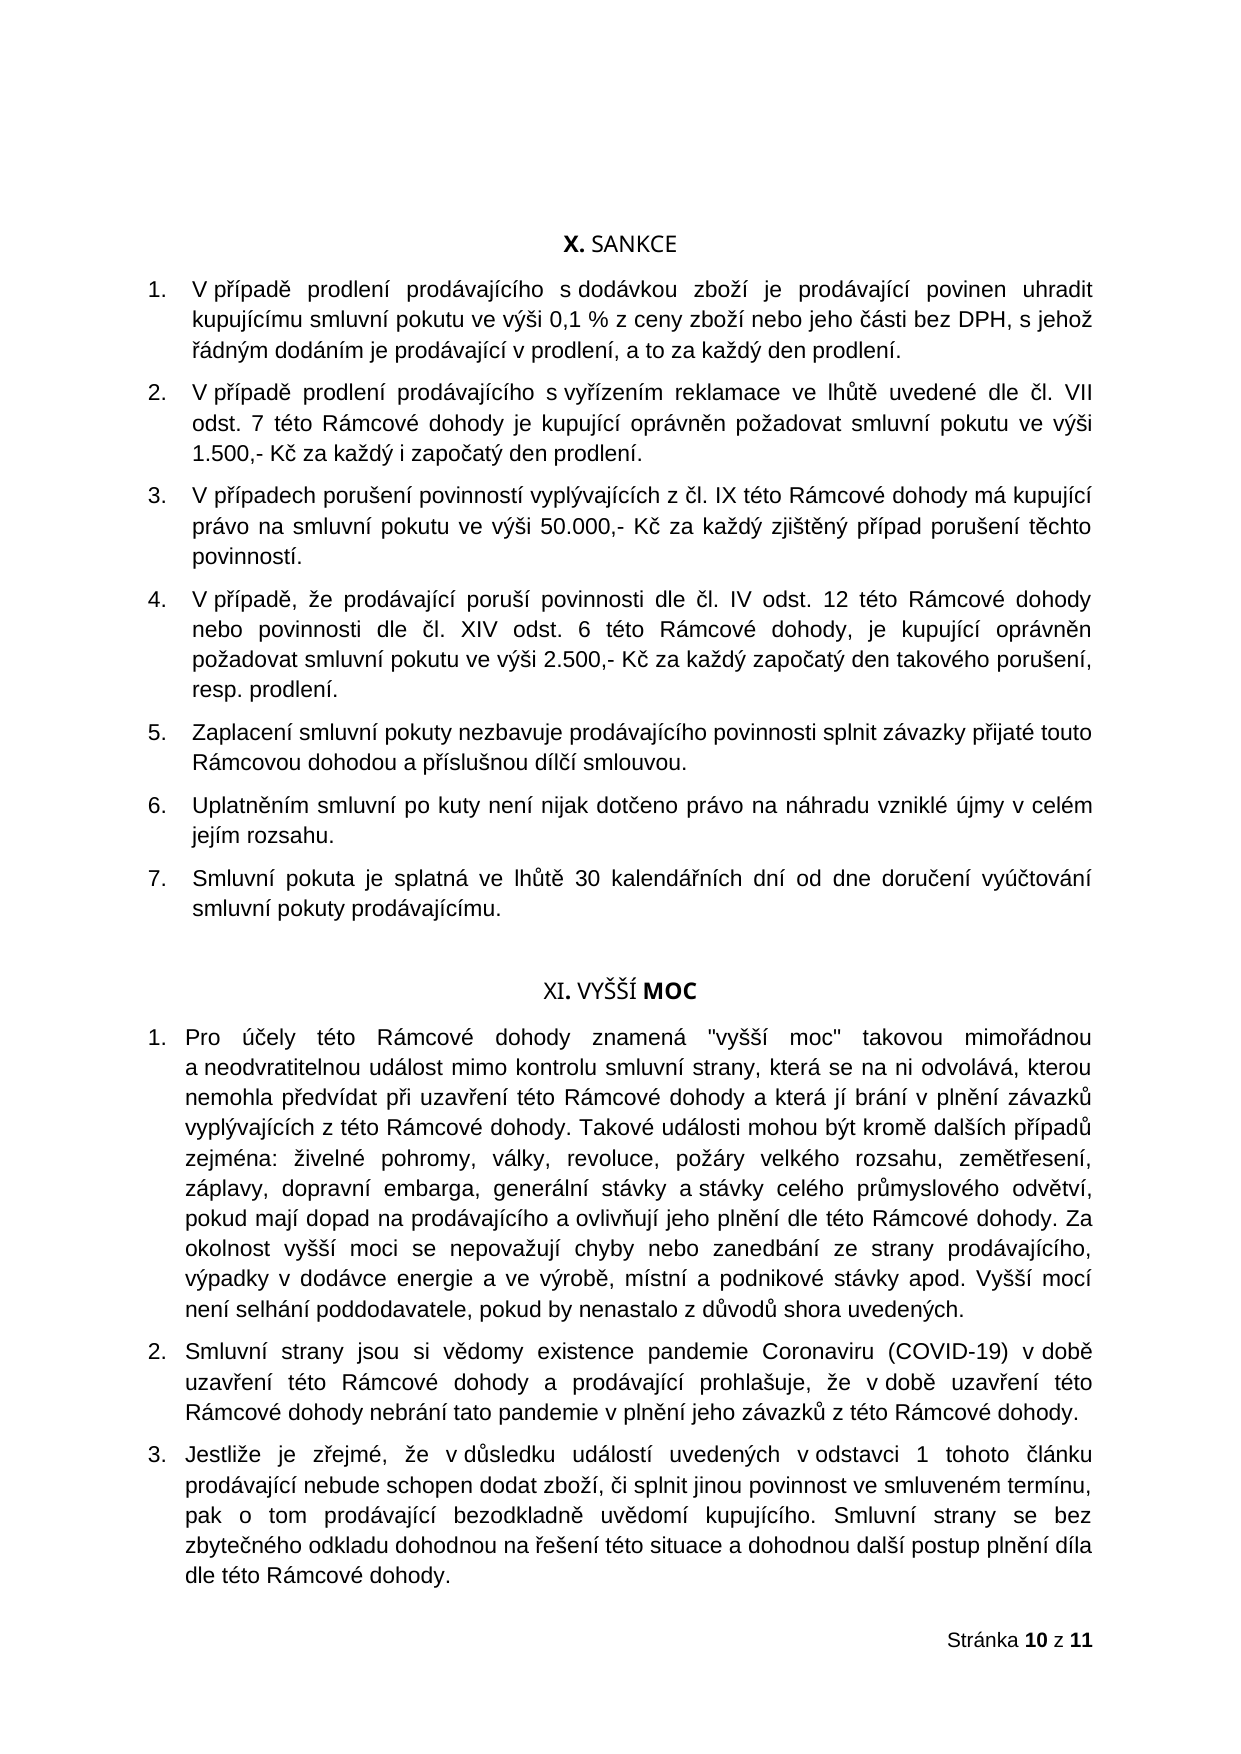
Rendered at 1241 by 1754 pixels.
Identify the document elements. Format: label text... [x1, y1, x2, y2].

list V případě prodlení prodávajícího s vyřízením reklamace ve lhůtě uvedené dle čl. VII odst. 7 této Rámcové dohody je kupující oprávněn požadovat smluvní pokutu ve výši 1.500,- Kč za každý i započatý den prodlení. [148, 379, 1093, 466]
list Zaplacení smluvní pokuty nezbavuje prodávajícího povinnosti splnit závazky přijaté touto Rámcovou dohodou a příslušnou dílčí smlouvou. [148, 719, 1093, 776]
list V případech porušení povinností vyplývajících z čl. IX této Rámcové dohody má kupující právo na smluvní pokutu ve výši 50.000,- Kč za každý zjištěný případ porušení těchto povinností. [148, 482, 1093, 569]
list V případě, že prodávající poruší povinnosti dle čl. IV odst. 12 této Rámcové dohody nebo povinnosti dle čl. XIV odst. 6 této Rámcové dohody, je kupující oprávněn požadovat smluvní pokutu ve výši 2.500,- Kč za každý započatý den takového porušení, resp. prodlení. [148, 586, 1093, 703]
list Uplatněním smluvní po kuty není nijak dotčeno právo na náhradu vzniklé újmy v celém jejím rozsahu. [148, 792, 1093, 848]
list Smluvní strany jsou si vědomy existence pandemie Coronaviru (COVID-19) v době uzavření této Rámcové dohody a prodávající prohlašuje, že v době uzavření této Rámcové dohody nebrání tato pandemie v plnění jeho závazků z této Rámcové dohody. [148, 1338, 1093, 1425]
list Pro účely této Rámcové dohody znamená "vyšší moc" takovou mimořádnou a neodvratitelnou událost mimo kontrolu smluvní strany, která se na ni odvolává, kterou nemohla předvídat při uzavření této Rámcové dohody a která jí brání v plnění závazků vyplývajících z této Rámcové dohody. Takové události mohou být kromě dalších případů zejména: živelné pohromy, války, revoluce, požáry velkého rozsahu, zemětřesení, záplavy, dopravní embarga, generální stávky a stávky celého průmyslového odvětví, pokud mají dopad na prodávajícího a ovlivňují jeho plnění dle této Rámcové dohody. Za okolnost vyšší moci se nepovažují chyby nebo zanedbání ze strany prodávajícího, výpadky v dodávce energie a ve výrobě, místní a podnikové stávky apod. Vyšší mocí není selhání poddodavatele, pokud by nenastalo z důvodů shora uvedených. [148, 1024, 1093, 1322]
list Jestliže je zřejmé, že v důsledku událostí uvedených v odstavci 1 tohoto článku prodávající nebude schopen dodat zboží, či splnit jinou povinnost ve smluveném termínu, pak o tom prodávající bezodkladně uvědomí kupujícího. Smluvní strany se bez zbytečného odkladu dohodnou na řešení této situace a dohodnou další postup plnění díla dle této Rámcové dohody. [148, 1441, 1093, 1588]
list X. SANKCE [148, 228, 1093, 259]
list V případě prodlení prodávajícího s dodávkou zboží je prodávající povinen uhradit kupujícímu smluvní pokutu ve výši 0,1 % z ceny zboží nebo jeho části bez DPH, s jehož řádným dodáním je prodávající v prodlení, a to za každý den prodlení. [148, 276, 1093, 363]
list XI. VYŠŠÍ MOC [148, 975, 1093, 1006]
list Smluvní pokuta je splatná ve lhůtě 30 kalendářních dní od dne doručení vyúčtování smluvní pokuty prodávajícímu. [148, 865, 1093, 921]
